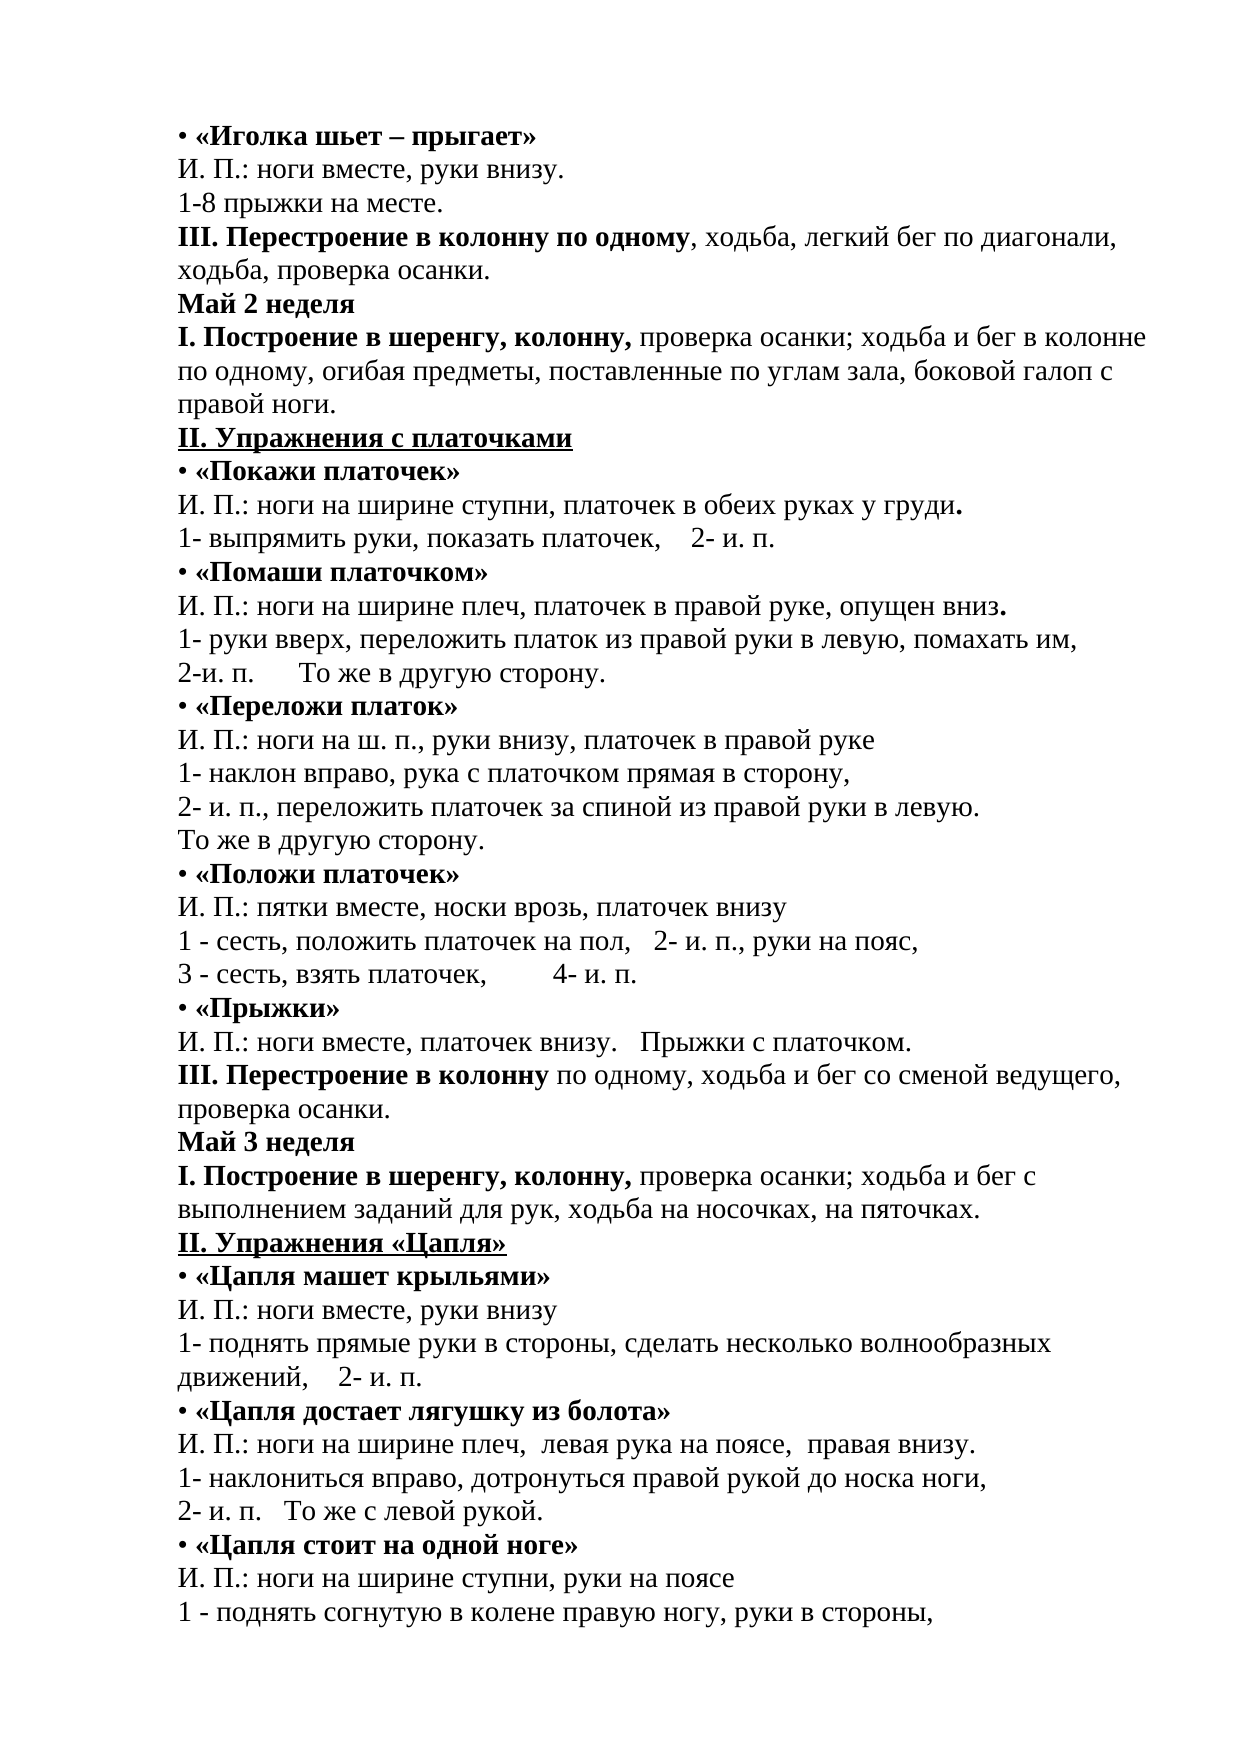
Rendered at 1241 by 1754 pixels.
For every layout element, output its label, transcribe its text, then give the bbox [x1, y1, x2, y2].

text 1 - поднять согнутую в колене правую ногу, руки в стороны, [177, 1594, 1152, 1627]
text И. П.: пятки вместе, носки врозь, платочек внизу [177, 889, 1152, 923]
text • «Иголка шьет – прыгает» [177, 118, 1152, 152]
text И. П.: ноги на ш. п., руки внизу, платочек в правой руке [177, 722, 1152, 755]
text 1- наклониться вправо, дотронуться правой рукой до носка ноги, [177, 1460, 1152, 1493]
text • «Цапля стоит на одной ноге» [177, 1527, 1152, 1560]
text И. П.: ноги на ширине плеч, платочек в правой руке, опущен вниз. [177, 588, 1152, 621]
text • «Цапля машет крыльями» [177, 1258, 1152, 1292]
text Май 3 неделя [177, 1124, 1152, 1158]
text • «Помаши платочком» [177, 554, 1152, 588]
text • «Цапля достает лягушку из болота» [177, 1393, 1152, 1426]
text 1-8 прыжки на месте. [177, 185, 1152, 219]
text Май 2 неделя [177, 286, 1152, 319]
text И. П.: ноги вместе, руки внизу [177, 1292, 1152, 1326]
text И. П.: ноги на ширине ступни, платочек в обеих руках у груди. [177, 487, 1152, 521]
text • «Покажи платочек» [177, 453, 1152, 487]
text 1- поднять прямые руки в стороны, сделать несколько волнообразных движений, 2- и. п. [177, 1326, 1152, 1393]
text И. П.: ноги вместе, платочек внизу. Прыжки с платочком. [177, 1024, 1152, 1057]
text III. Перестроение в колонну по одному, ходьба, легкий бег по диагонали, ходьба, проверка осанки. [177, 219, 1152, 286]
text То же в другую сторону. [177, 822, 1152, 856]
text III. Перестроение в колонну по одному, ходьба и бег со сменой ведущего, проверка осанки. [177, 1057, 1152, 1124]
text I. Построение в шеренгу, колонну, проверка осанки; ходьба и бег в колонне по одному, огибая предметы, поставленные по углам зала, боковой галоп с правой ноги. [177, 319, 1152, 420]
text 3 - сесть, взять платочек, 4- и. п. [177, 957, 1152, 990]
text II. Упражнения с платочками [177, 420, 1152, 453]
text • «Переложи платок» [177, 688, 1152, 722]
text 2- и. п. То же с левой рукой. [177, 1493, 1152, 1527]
text • «Положи платочек» [177, 856, 1152, 889]
text 2-и. п. То же в другую сторону. [177, 655, 1152, 688]
text I. Построение в шеренгу, колонну, проверка осанки; ходьба и бег с выполнением заданий для рук, ходьба на носочках, на пяточках. [177, 1158, 1152, 1225]
text И. П.: ноги вместе, руки внизу. [177, 152, 1152, 185]
text 2- и. п., переложить платочек за спиной из правой руки в левую. [177, 789, 1152, 822]
text 1 - сесть, положить платочек на пол, 2- и. п., руки на пояс, [177, 923, 1152, 957]
text 1- наклон вправо, рука с платочком прямая в сторону, [177, 755, 1152, 789]
text 1- руки вверх, переложить платок из правой руки в левую, помахать им, [177, 621, 1152, 655]
text II. Упражнения «Цапля» [177, 1225, 1152, 1258]
text И. П.: ноги на ширине ступни, руки на поясе [177, 1560, 1152, 1594]
text 1- выпрямить руки, показать платочек, 2- и. п. [177, 521, 1152, 554]
text И. П.: ноги на ширине плеч, левая рука на поясе, правая внизу. [177, 1426, 1152, 1460]
text • «Прыжки» [177, 990, 1152, 1024]
